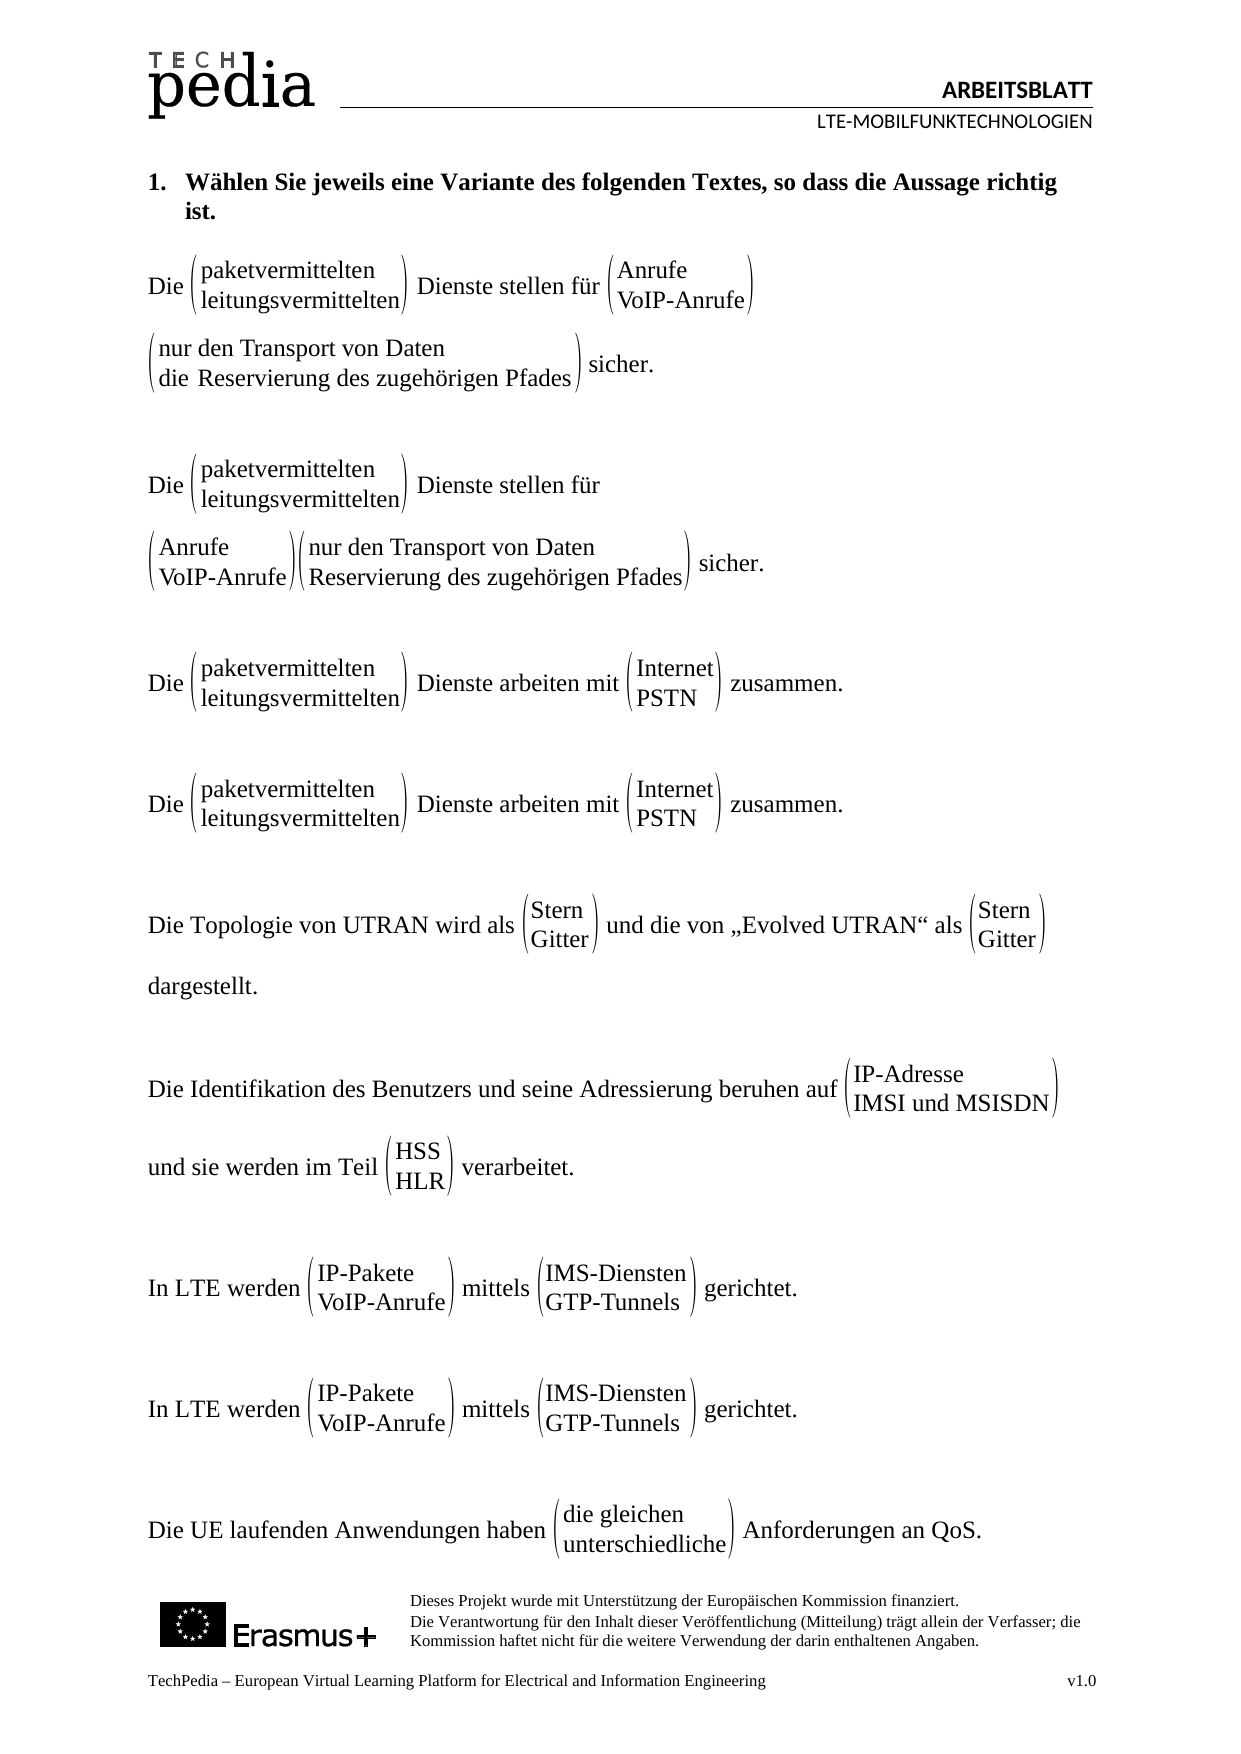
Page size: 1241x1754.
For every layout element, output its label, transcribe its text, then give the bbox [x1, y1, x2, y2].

text In LTE werden mittels gerichtet. [148, 1377, 1093, 1440]
text Wählen Sie jeweils eine Variante des folgenden Textes, so dass die Aussage richtig ist. [148, 167, 1093, 225]
text Die Dienste arbeiten mit zusammen. [148, 651, 1093, 715]
text Die Dienste stellen für sicher. [148, 452, 1093, 594]
text Die Dienste arbeiten mit zusammen. [148, 772, 1093, 836]
text Die Identifikation des Benutzers und seine Adressierung beruhen auf und sie werden im Teil verarbeitet. [148, 1057, 1093, 1198]
text Die UE laufenden Anwendungen haben Anforderungen an QoS. [148, 1498, 1093, 1561]
text Die Topologie von UTRAN wird als und die von „Evolved UTRAN“ als dargestellt. [148, 893, 1093, 1000]
text Die Dienste stellen für sicher. [148, 254, 1093, 395]
text In LTE werden mittels gerichtet. [148, 1256, 1093, 1319]
